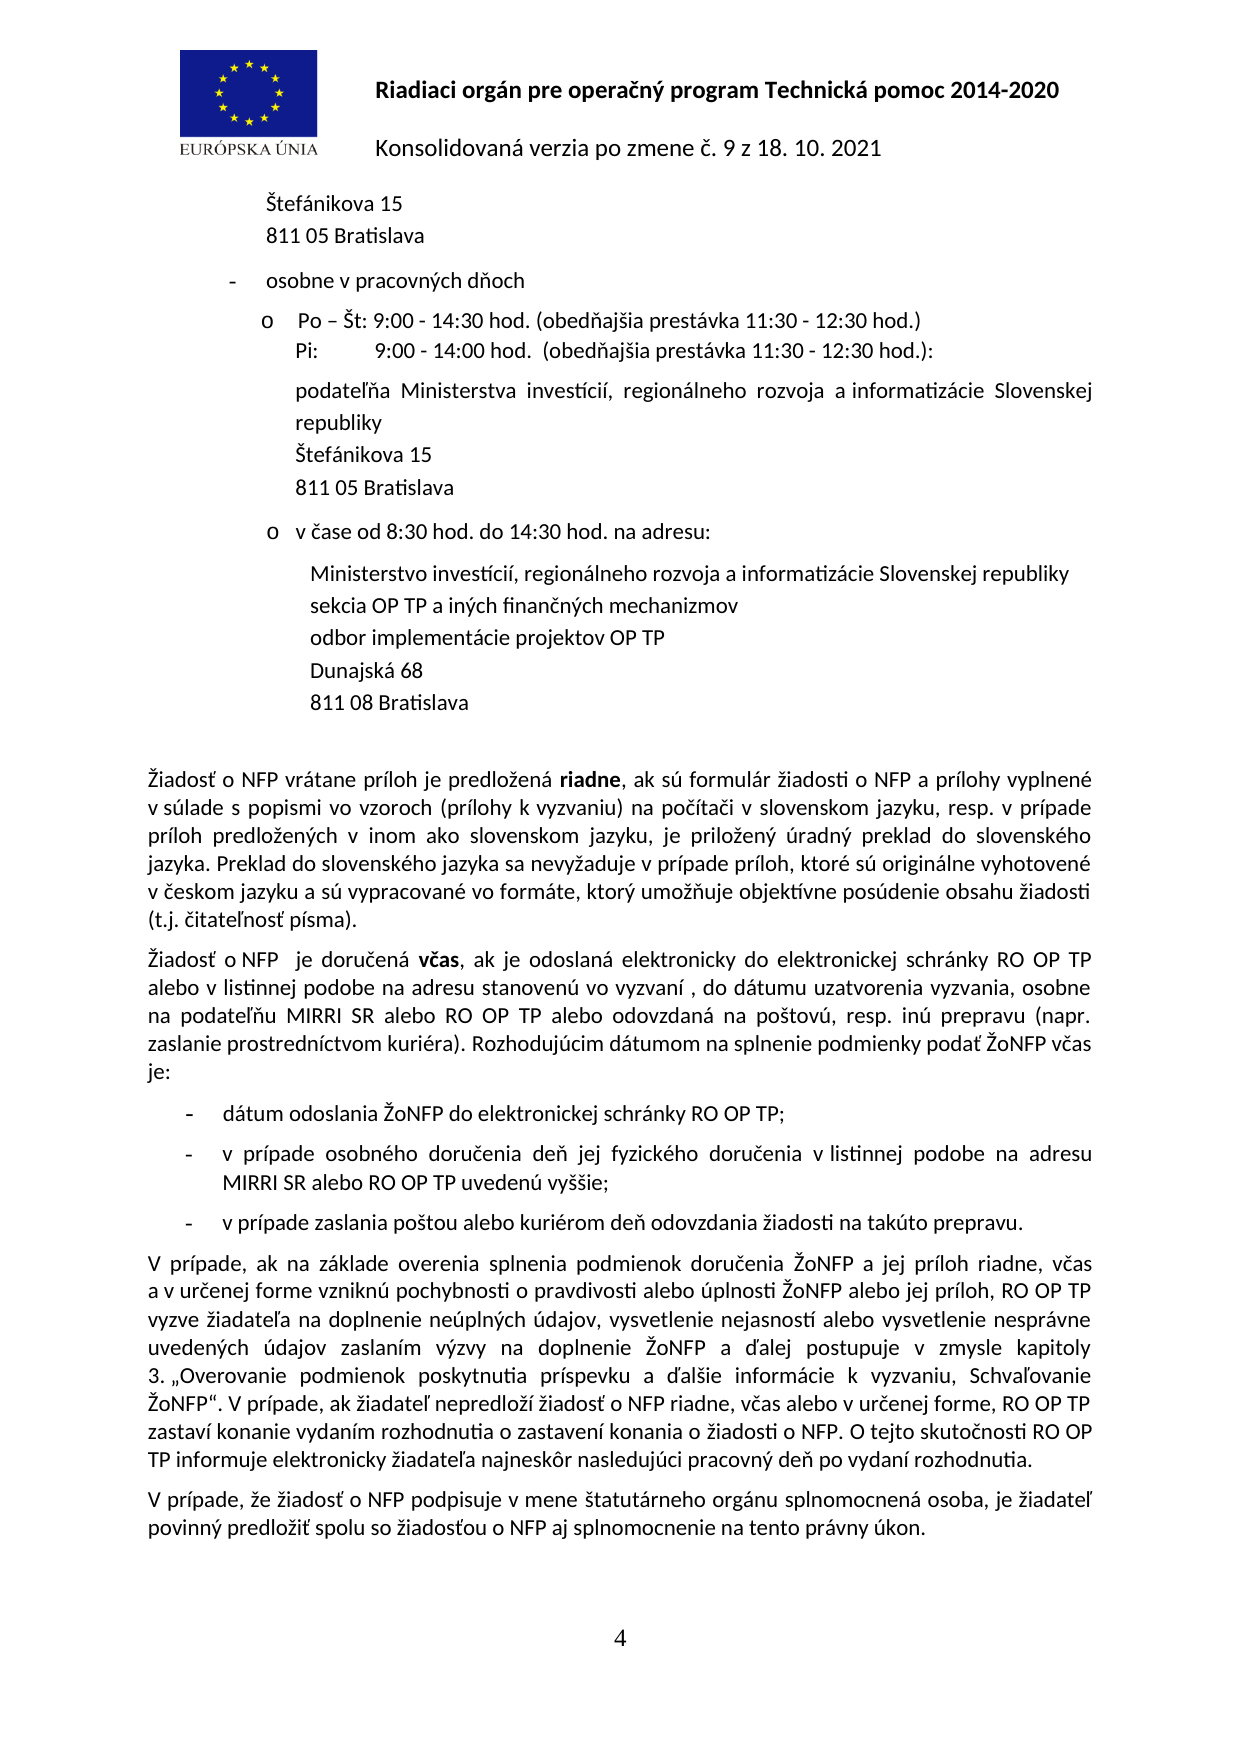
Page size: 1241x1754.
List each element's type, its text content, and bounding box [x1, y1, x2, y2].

picture [179, 50, 318, 155]
text Dunajská 68 [310, 656, 1093, 684]
text sekcia OP TP a iných finančných mechanizmov [310, 591, 1093, 619]
text Žiadosť o NFP vrátane príloh je predložená riadne, ak sú formulár žiadosti o NFP a prílohy vyplnené v súlade s popismi vo vzoroch (prílohy k vyzvaniu) na počítači v slovenskom jazyku, resp. v prípade príloh predložených v inom ako slovenskom jazyku, je priložený úradný preklad do slovenského jazyka. Preklad do slovenského jazyka sa nevyžaduje v prípade príloh, ktoré sú originálne vyhotovené v českom jazyku a sú vypracované vo formáte, ktorý umožňuje objektívne posúdenie obsahu žiadosti (t.j. čitateľnosť písma). [148, 765, 1093, 933]
list v prípade osobného doručenia deň jej fyzického doručenia v listinnej podobe na adresu MIRRI SR alebo RO OP TP uvedenú vyššie; [185, 1139, 1093, 1196]
list v prípade zaslania poštou alebo kuriérom deň odovzdania žiadosti na takúto prepravu. [185, 1208, 1093, 1236]
text podateľňa Ministerstva investícií, regionálneho rozvoja a informatizácie Slovenskej republiky [295, 376, 1093, 436]
list v čase od 8:30 hod. do 14:30 hod. na adresu: [266, 517, 1093, 547]
text odbor implementácie projektov OP TP [310, 623, 1093, 652]
text 811 05 Bratislava [221, 473, 1093, 501]
text Štefánikova 15 [221, 441, 1093, 469]
text V prípade, že žiadosť o NFP podpisuje v mene štatutárneho orgánu splnomocnená osoba, je žiadateľ povinný predložiť spolu so žiadosťou o NFP aj splnomocnenie na tento právny úkon. [148, 1485, 1093, 1541]
list osobne v pracovných dňoch [228, 266, 1093, 294]
text 811 05 Bratislava [266, 221, 1093, 249]
list Pi: 9:00 - 14:00 hod. (obedňajšia prestávka 11:30 - 12:30 hod.): [223, 336, 1093, 364]
text Štefánikova 15 [266, 163, 1093, 217]
text Ministerstvo investícií, regionálneho rozvoja a informatizácie Slovenskej republiky [310, 559, 1093, 587]
text V prípade, ak na základe overenia splnenia podmienok doručenia ŽoNFP a jej príloh riadne, včas a v určenej forme vzniknú pochybnosti o pravdivosti alebo úplnosti ŽoNFP alebo jej príloh, RO OP TP vyzve žiadateľa na doplnenie neúplných údajov, vysvetlenie nejasností alebo vysvetlenie nesprávne uvedených údajov zaslaním výzvy na doplnenie ŽoNFP a ďalej postupuje v zmysle kapitoly 3. „Overovanie podmienok poskytnutia príspevku a ďalšie informácie k vyzvaniu, Schvaľovanie ŽoNFP“. V prípade, ak žiadateľ nepredloží žiadosť o NFP riadne, včas alebo v určenej forme, RO OP TP zastaví konanie vydaním rozhodnutia o zastavení konania o žiadosti o NFP. O tejto skutočnosti RO OP TP informuje elektronicky žiadateľa najneskôr nasledujúci pracovný deň po vydaní rozhodnutia. [148, 1249, 1093, 1473]
list dátum odoslania ŽoNFP do elektronickej schránky RO OP TP; [185, 1098, 1093, 1127]
text 811 08 Bratislava [310, 688, 1093, 716]
text Žiadosť o NFP je doručená včas, ak je odoslaná elektronicky do elektronickej schránky RO OP TP alebo v listinnej podobe na adresu stanovenú vo vyzvaní , do dátumu uzatvorenia vyzvania, osobne na podateľňu MIRRI SR alebo RO OP TP alebo odovzdaná na poštovú, resp. inú prepravu (napr. zaslanie prostredníctvom kuriéra). Rozhodujúcim dátumom na splnenie podmienky podať ŽoNFP včas je: [148, 945, 1093, 1086]
list Po – Št: 9:00 - 14:30 hod. (obedňajšia prestávka 11:30 - 12:30 hod.) [260, 307, 1093, 336]
